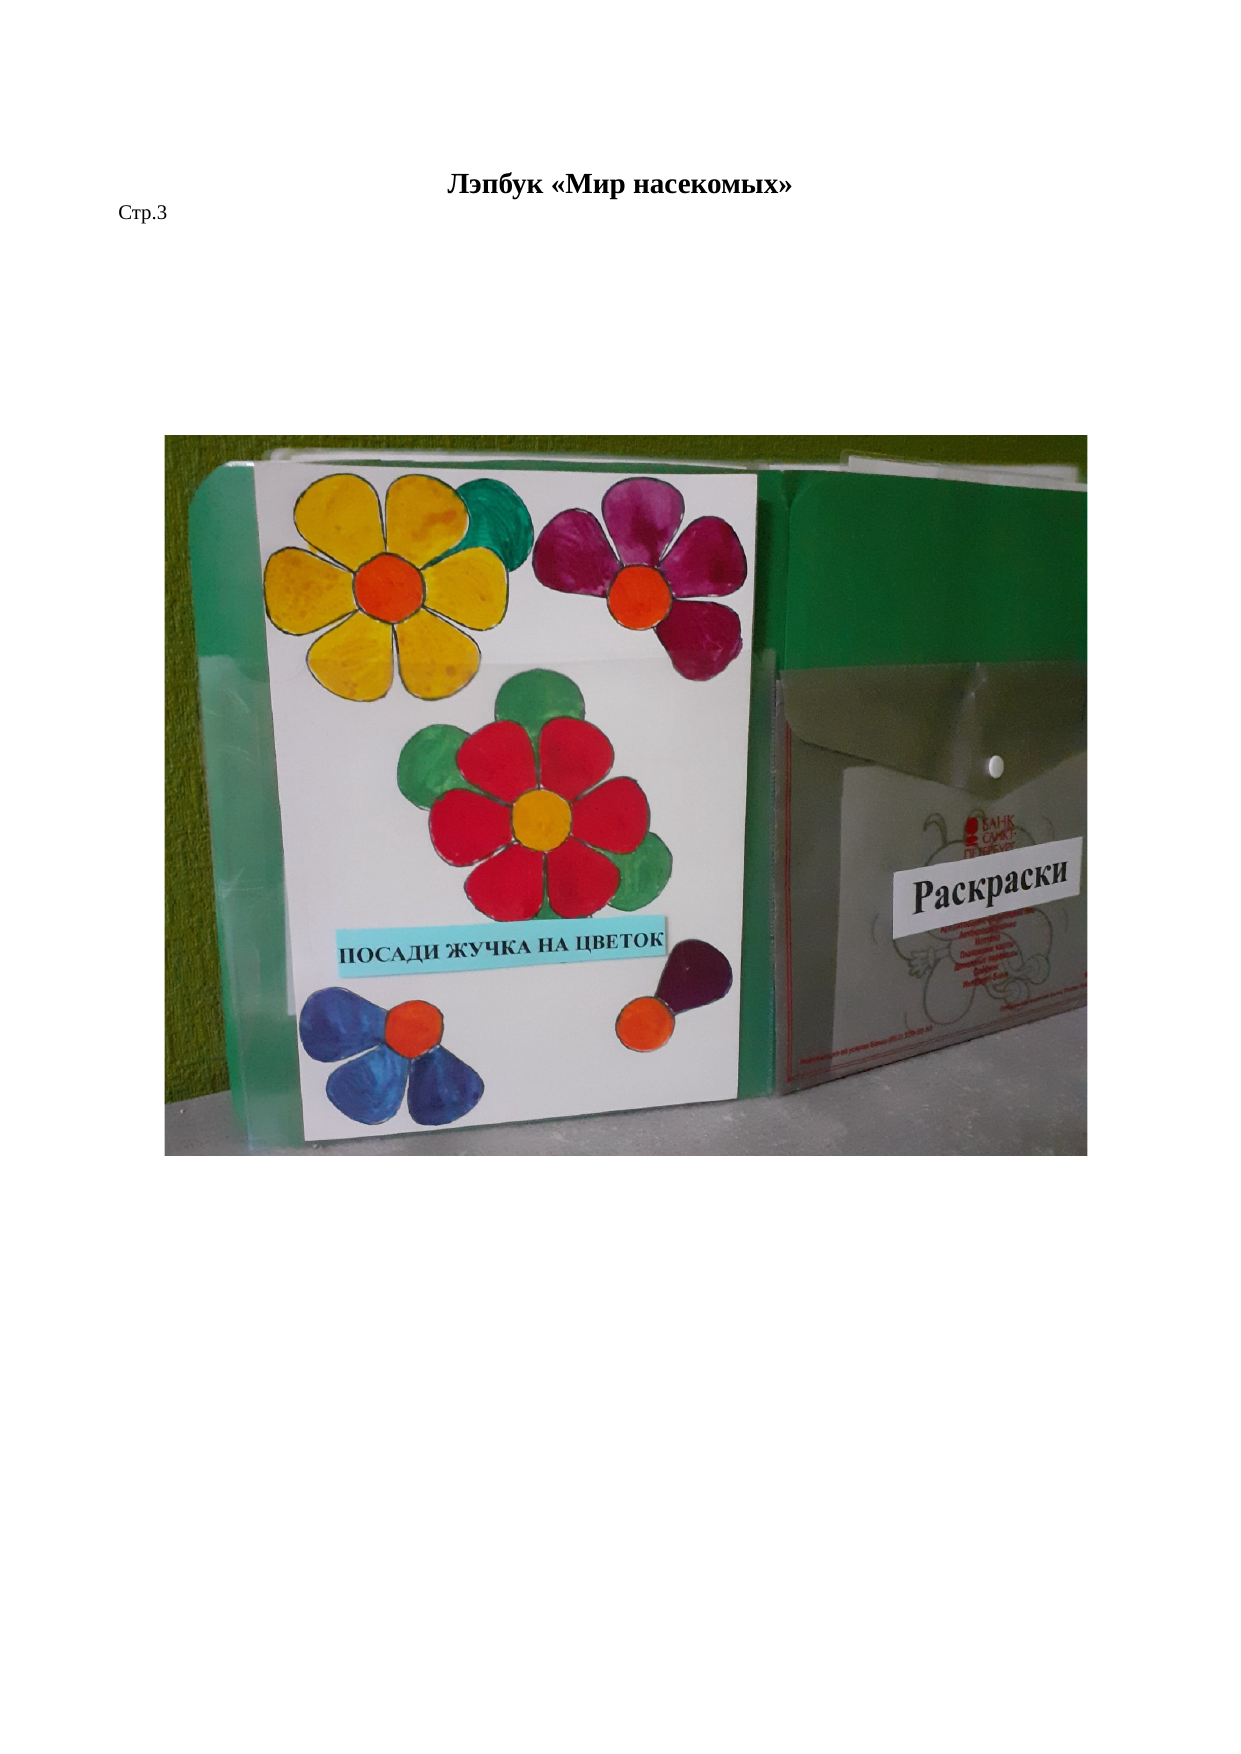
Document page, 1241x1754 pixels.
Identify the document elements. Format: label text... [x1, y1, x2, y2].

picture [164, 435, 1088, 1156]
text Лэпбук «Мир насекомых» [118, 166, 1122, 200]
text Стр.3 [118, 200, 1122, 224]
